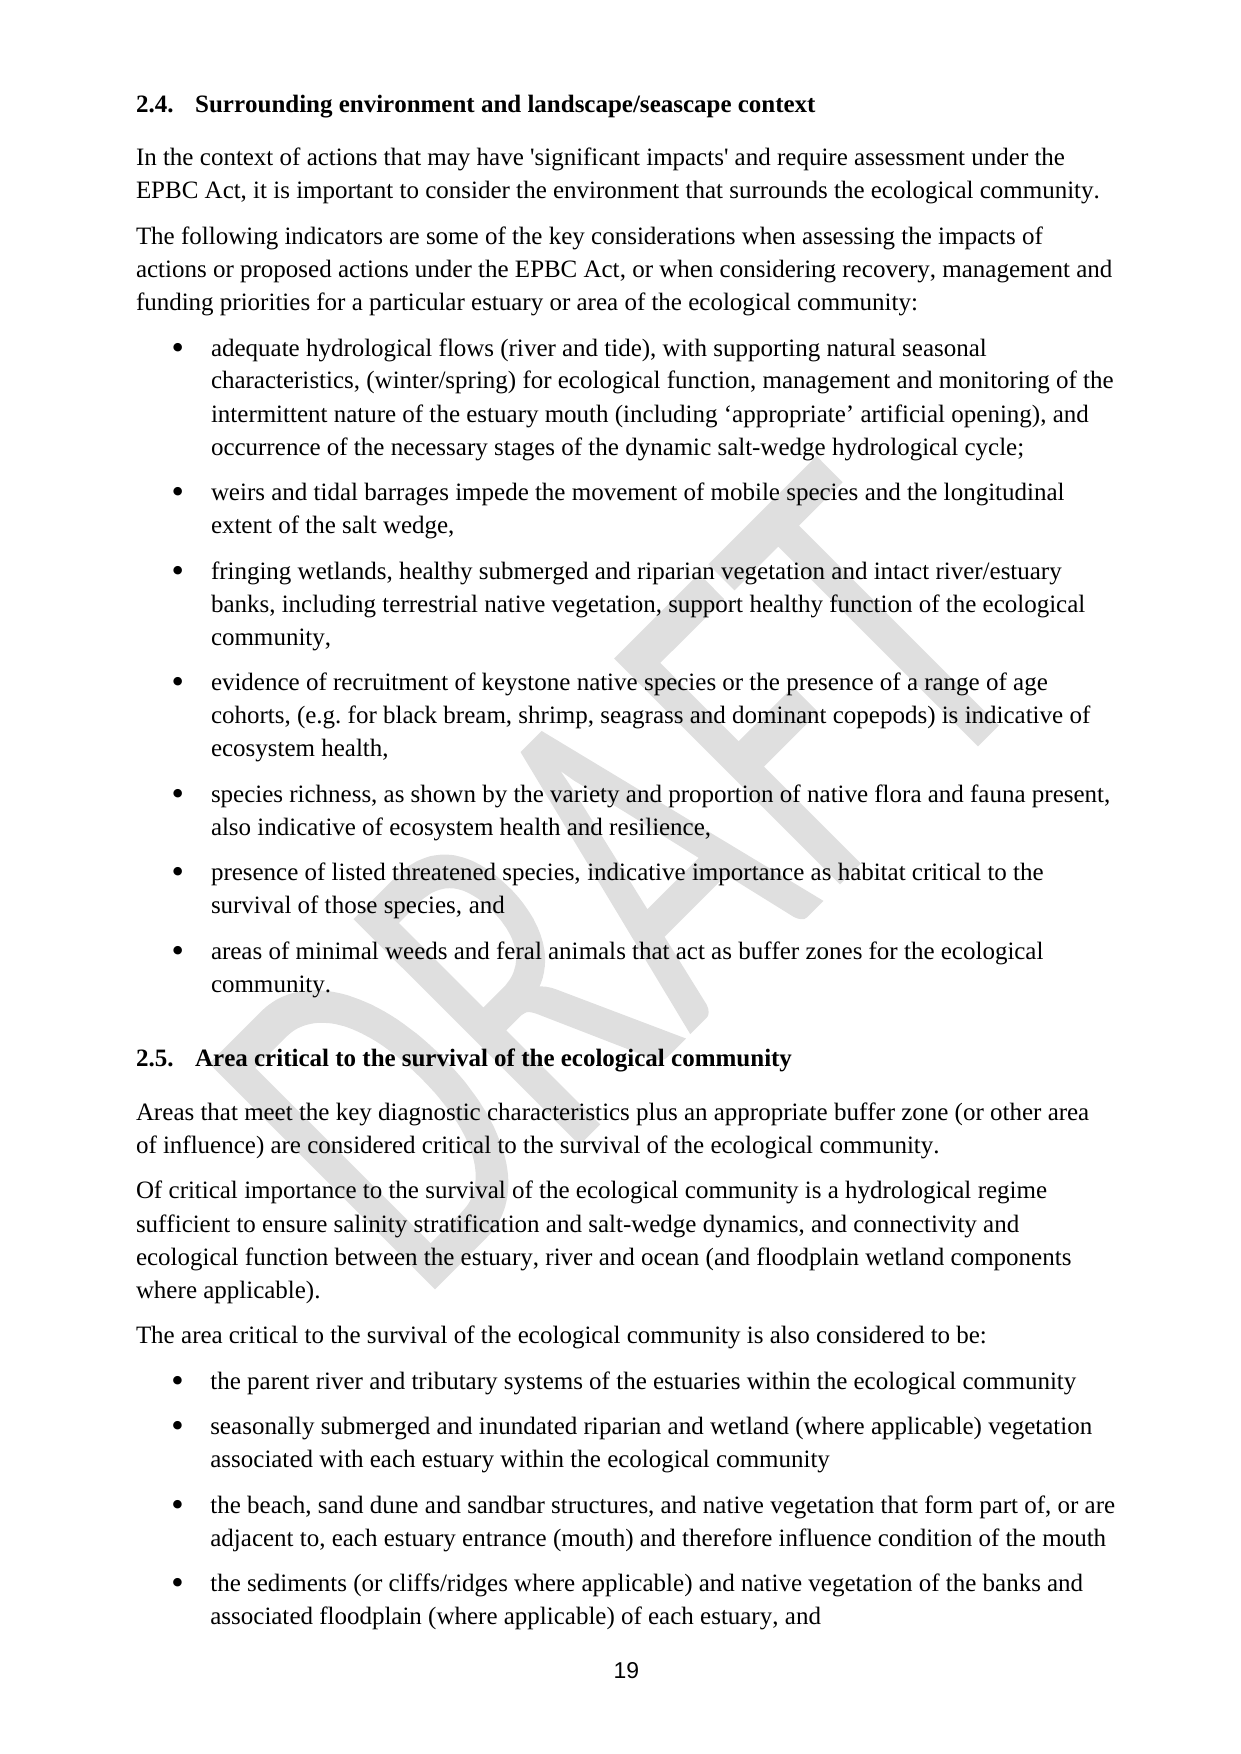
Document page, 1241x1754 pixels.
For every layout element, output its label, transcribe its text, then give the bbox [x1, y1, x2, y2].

list the beach, sand dune and sandbar structures, and native vegetation that form part of, or are adjacent to, each estuary entrance (mouth) and therefore influence condition of the mouth [173, 1490, 1116, 1552]
list areas of minimal weeds and feral animals that act as buffer zones for the ecological community. [173, 936, 1116, 998]
list the sediments (or cliffs/ridges where applicable) and native vegetation of the banks and associated floodplain (where applicable) of each estuary, and [173, 1568, 1116, 1630]
text Of critical importance to the survival of the ecological community is a hydrological regime sufficient to ensure salinity stratification and salt-wedge dynamics, and connectivity and ecological function between the estuary, river and ocean (and floodplain wetland components where applicable). [136, 1176, 1116, 1303]
text In the context of actions that may have 'significant impacts' and require assessment under the EPBC Act, it is important to consider the environment that surrounds the ecological community. [136, 142, 1116, 204]
list weirs and tidal barrages impede the movement of mobile species and the longitudinal extent of the salt wedge, [173, 477, 1116, 539]
text Areas that meet the key diagnostic characteristics plus an appropriate buffer zone (or other area of influence) are considered critical to the survival of the ecological community. [136, 1097, 1116, 1159]
text The area critical to the survival of the ecological community is also considered to be: [136, 1320, 1116, 1349]
list adequate hydrological flows (river and tide), with supporting natural seasonal characteristics, (winter/spring) for ecological function, management and monitoring of the intermittent nature of the estuary mouth (including ‘appropriate’ artificial opening), and occurrence of the necessary stages of the dynamic salt-wedge hydrological cycle; [173, 333, 1116, 460]
list species richness, as shown by the variety and proportion of native flora and fauna present, also indicative of ecosystem health and resilience, [173, 779, 1116, 841]
text The following indicators are some of the key considerations when assessing the impacts of actions or proposed actions under the EPBC Act, or when considering recovery, management and funding priorities for a particular estuary or area of the ecological community: [136, 221, 1116, 316]
list fringing wetlands, healthy submerged and riparian vegetation and intact river/estuary banks, including terrestrial native vegetation, support healthy function of the ecological community, [173, 556, 1116, 651]
list evidence of recruitment of keystone native species or the presence of a range of age cohorts, (e.g. for black bream, shrimp, seagrass and dominant copepods) is indicative of ecosystem health, [173, 667, 1116, 762]
subtitle Area critical to the survival of the ecological community [136, 1043, 1116, 1072]
list presence of listed threatened species, indicative importance as habitat critical to the survival of those species, and [173, 857, 1116, 919]
list seasonally submerged and inundated riparian and wetland (where applicable) vegetation associated with each estuary within the ecological community [173, 1411, 1116, 1473]
subtitle Surrounding environment and landscape/seascape context [136, 89, 1116, 117]
list the parent river and tributary systems of the estuaries within the ecological community [173, 1366, 1116, 1394]
